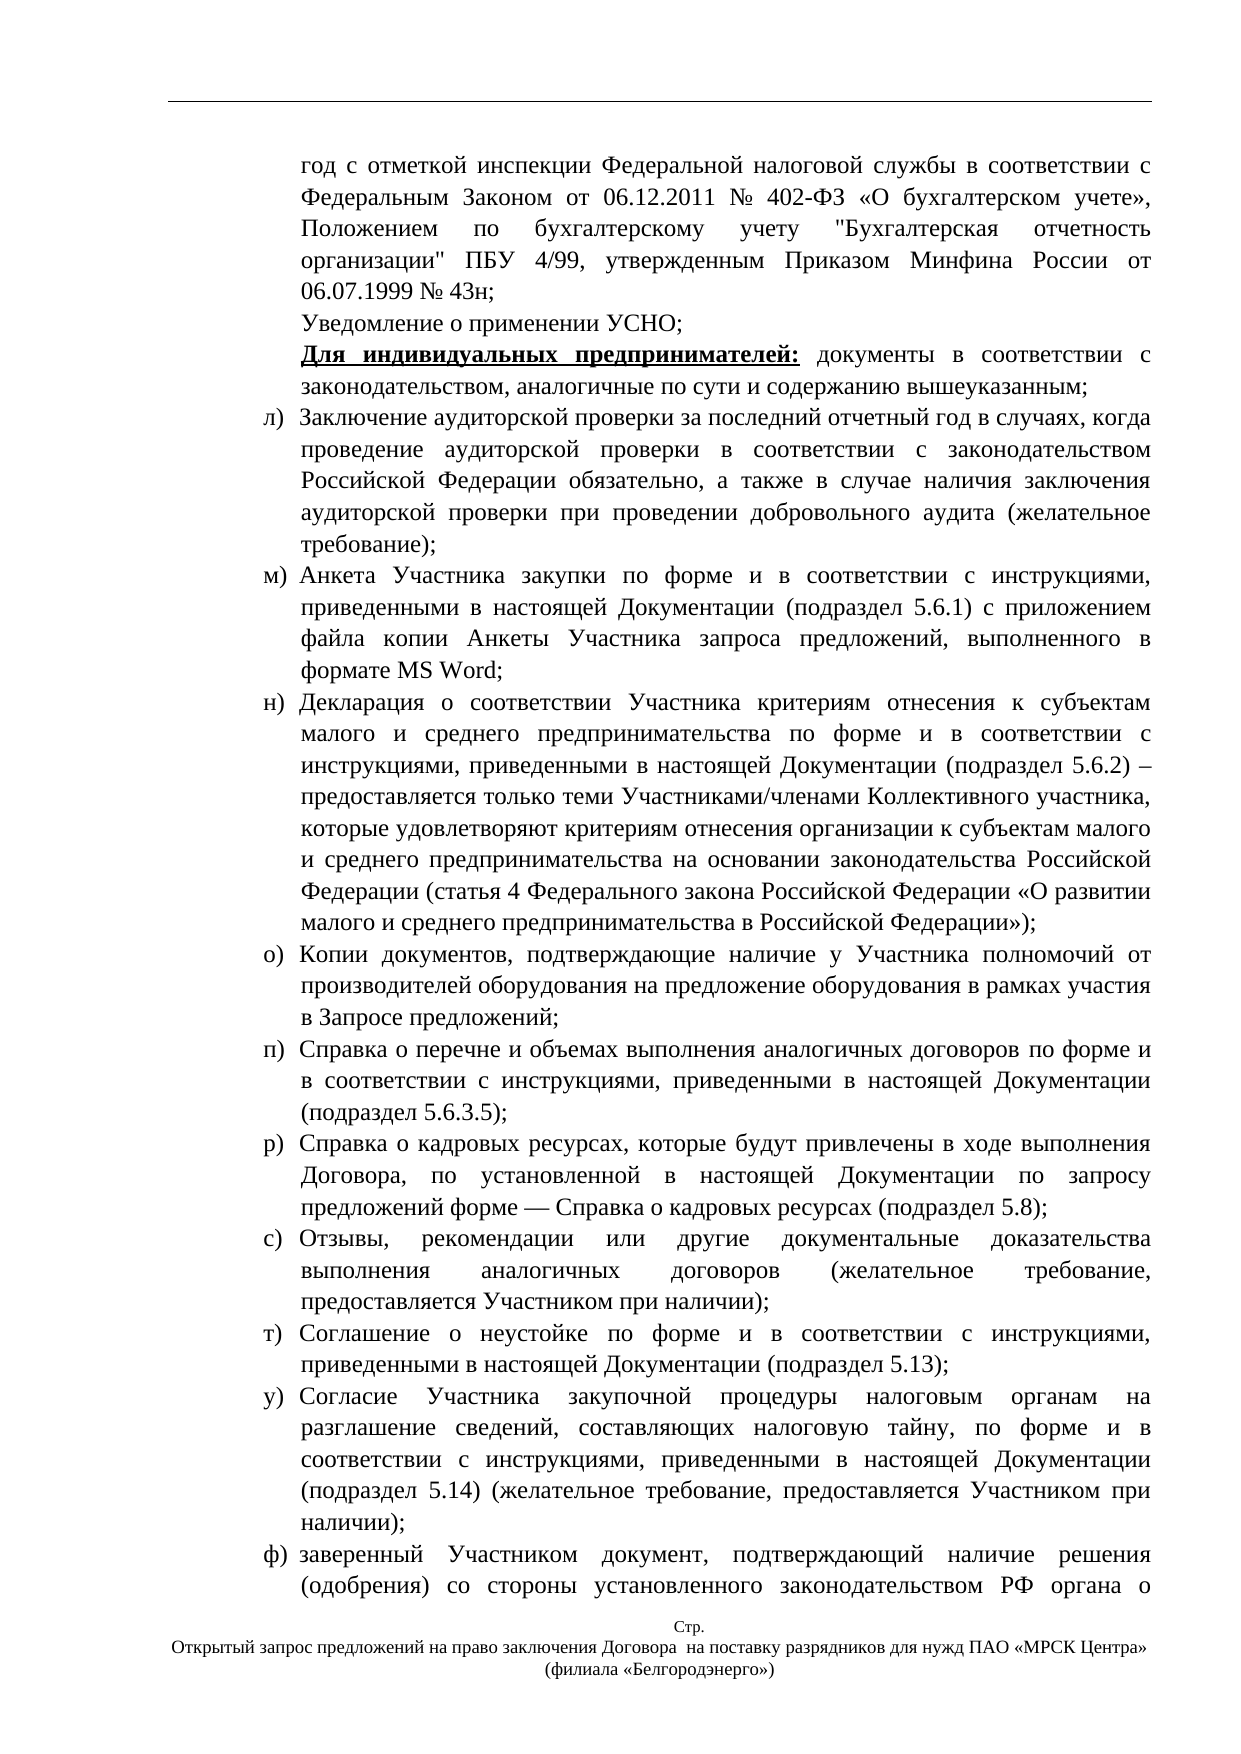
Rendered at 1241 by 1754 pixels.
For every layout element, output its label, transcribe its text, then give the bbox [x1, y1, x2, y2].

text Для индивидуальных предпринимателей: документы в соответствии с законодательством, аналогичные по сути и содержанию вышеуказанным; [301, 339, 1152, 400]
list Соглашение о неустойке по форме и в соответствии с инструкциями, приведенными в настоящей Документации (подраздел 5.13); [263, 1318, 1152, 1378]
list Справка о кадровых ресурсах, которые будут привлечены в ходе выполнения Договора, по установленной в настоящей Документации по запросу предложений форме — Справка о кадровых ресурсах (подраздел 5.8); [263, 1128, 1152, 1220]
list Отзывы, рекомендации или другие документальные доказательства выполнения аналогичных договоров (желательное требование, предоставляется Участником при наличии); [263, 1223, 1152, 1315]
list Копии документов, подтверждающие наличие у Участника полномочий от производителей оборудования на предложение оборудования в рамках участия в Запросе предложений; [263, 939, 1152, 1031]
list Заключение аудиторской проверки за последний отчетный год в случаях, когда проведение аудиторской проверки в соответствии с законодательством Российской Федерации обязательно, а также в случае наличия заключения аудиторской проверки при проведении добровольного аудита (желательное требование); [263, 402, 1152, 557]
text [301, 150, 1152, 305]
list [263, 1539, 1152, 1599]
list Справка о перечне и объемах выполнения аналогичных договоров по форме и в соответствии с инструкциями, приведенными в настоящей Документации (подраздел 5.6.3.5); [263, 1034, 1152, 1126]
text Уведомление о применении УСНО; [301, 308, 1152, 337]
